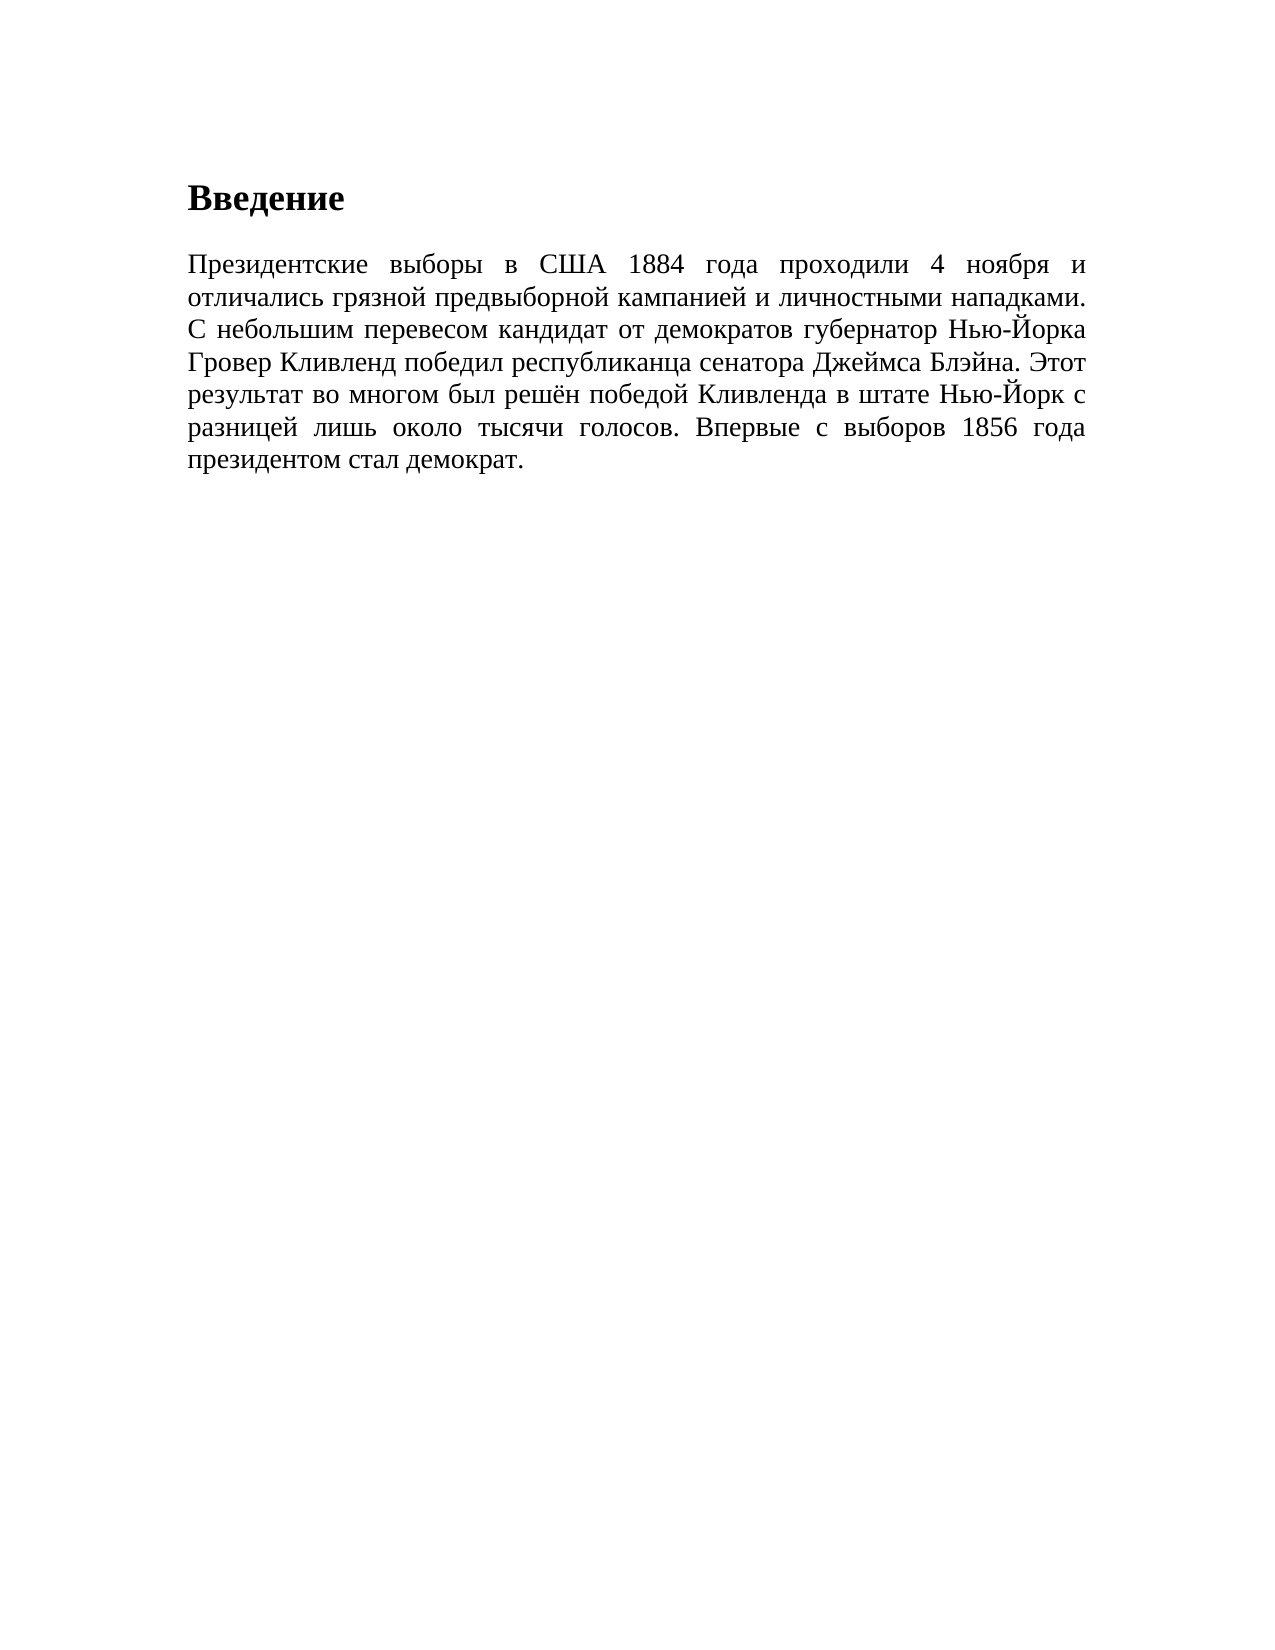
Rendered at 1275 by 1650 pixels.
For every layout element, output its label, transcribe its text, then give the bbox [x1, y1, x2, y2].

text Президентские выборы в США 1884 года проходили 4 ноября и отличались грязной предвыборной кампанией и личностными нападками. С небольшим перевесом кандидат от демократов губернатор Нью-Йорка Гровер Кливленд победил республиканца сенатора Джеймса Блэйна. Этот результат во многом был решён победой Кливленда в штате Нью-Йорк с разницей лишь около тысячи голосов. Впервые с выборов 1856 года президентом стал демократ. [187, 248, 1087, 474]
list Введение [187, 175, 1087, 218]
